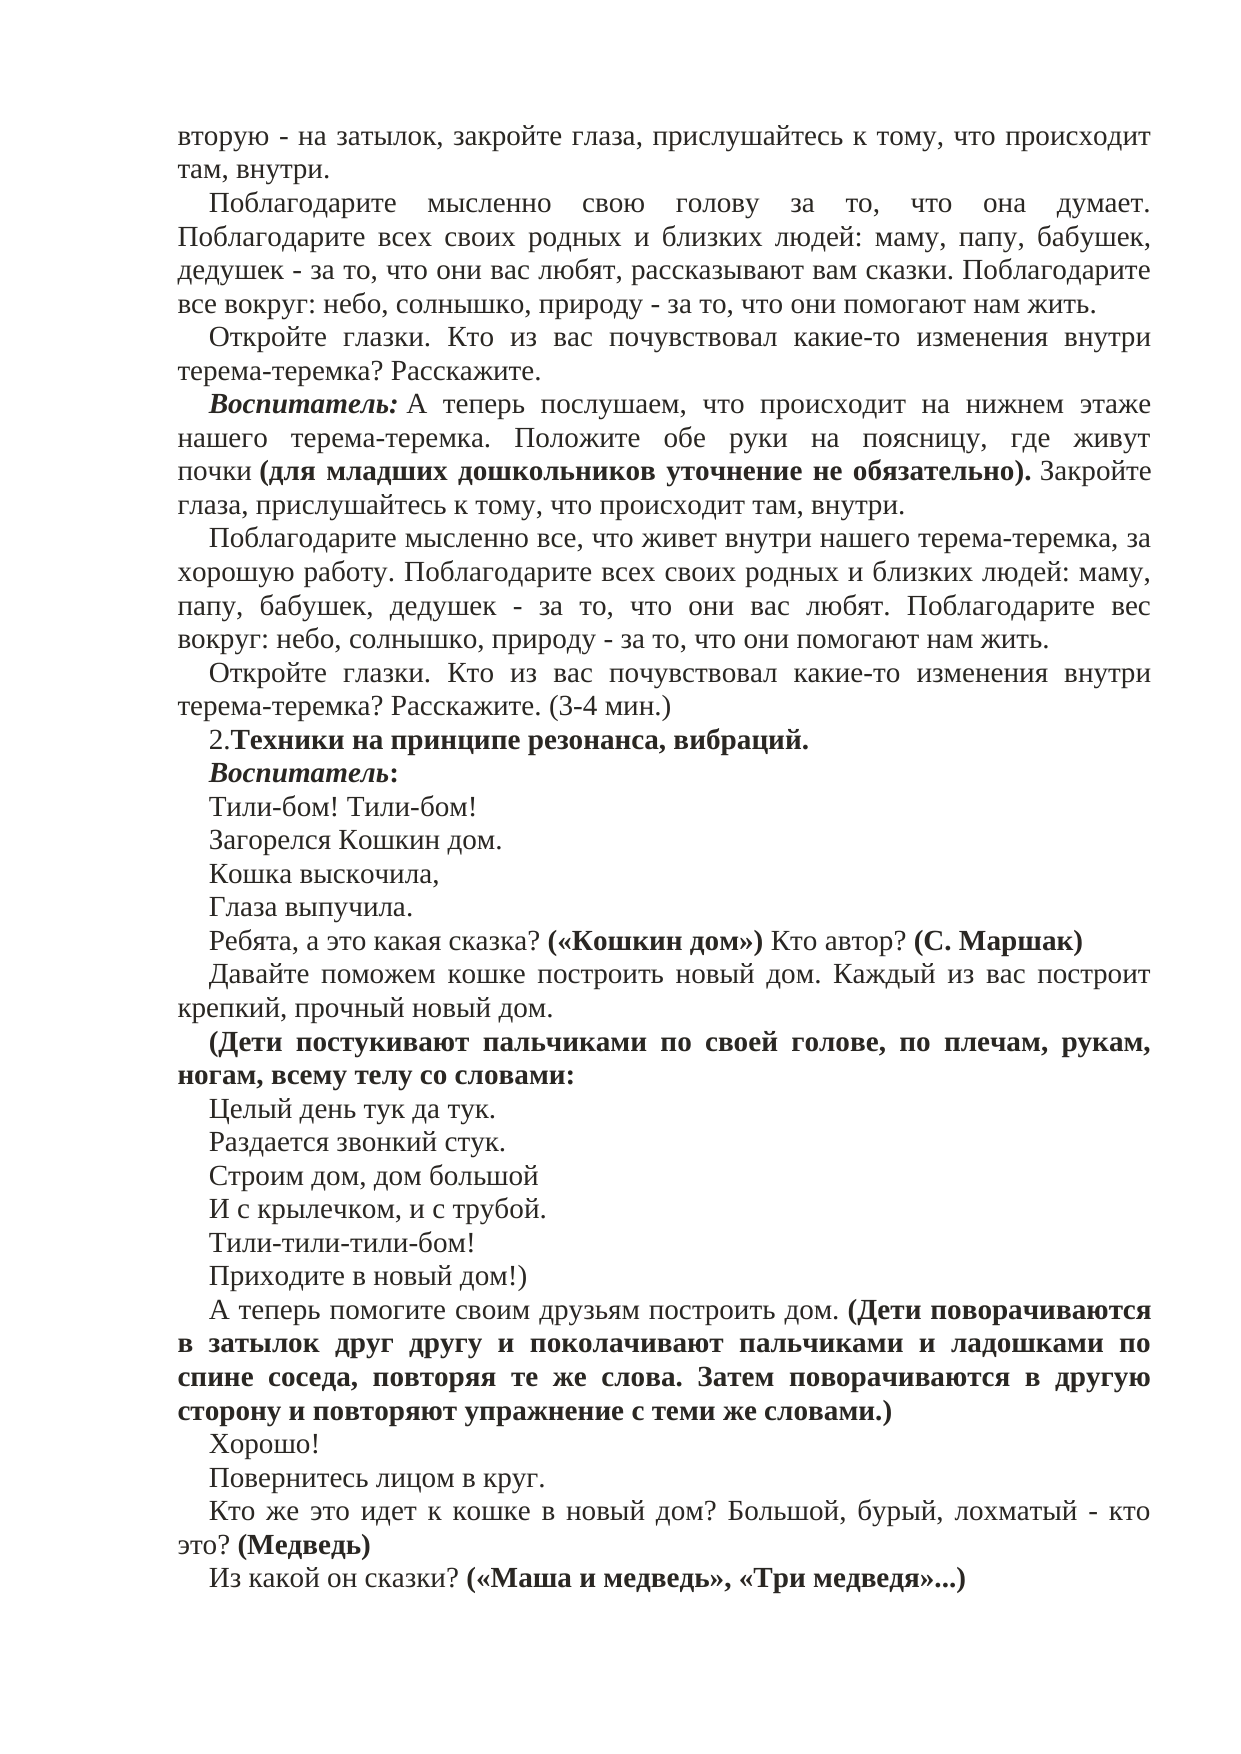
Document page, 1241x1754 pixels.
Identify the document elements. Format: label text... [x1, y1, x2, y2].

text Откройте глазки. Кто из вас почувствовал какие-то изменения внутри терема-теремка? Расскажите. (3-4 мин.) [177, 655, 1152, 722]
text Ребята, а это какая сказка? («Кошкин дом») Кто автор? (С. Маршак) [177, 923, 1152, 957]
text Хорошо! [177, 1426, 1152, 1460]
text (Дети постукивают пальчиками по своей голове, по плечам, рукам, ногам, всему телу со словами: [177, 1024, 1152, 1091]
text Кто же это идет к кошке в новый дом? Большой, бурый, лохматый - кто это? (Медведь) [177, 1493, 1152, 1560]
text Глаза выпучила. [177, 889, 1152, 923]
text И с крылечком, и с трубой. [177, 1191, 1152, 1225]
text Тили-тили-тили-бом! [177, 1225, 1152, 1258]
text Давайте поможем кошке построить новый дом. Каждый из вас построит крепкий, прочный новый дом. [177, 957, 1152, 1024]
text Целый день тук да тук. [177, 1091, 1152, 1124]
text Тили-бом! Тили-бом! [177, 789, 1152, 822]
text Повернитесь лицом в круг. [177, 1460, 1152, 1493]
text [177, 118, 1152, 185]
text Откройте глазки. Кто из вас почувствовал какие-то изменения внутри терема-теремка? Расскажите. [177, 319, 1152, 386]
text Поблагодарите мысленно свою голову за то, что она думает. Поблагодарите всех своих родных и близких людей: маму, папу, бабушек, дедушек - за то, что они вас любят, рассказывают вам сказки. Поблагодарите все вокруг: небо, солнышко, природу - за то, что они помогают нам жить. [177, 185, 1152, 319]
text Кошка выскочила, [177, 856, 1152, 889]
text Поблагодарите мысленно все, что живет внутри нашего терема-теремка, за хорошую работу. Поблагодарите всех своих родных и близких людей: маму, папу, бабушек, дедушек - за то, что они вас любят. Поблагодарите вес вокруг: небо, солнышко, природу - за то, что они помогают нам жить. [177, 521, 1152, 655]
text Из какой он сказки? («Маша и медведь», «Три медведя»...) [177, 1560, 1152, 1594]
text Воспитатель: А теперь послушаем, что происходит на нижнем этаже нашего терема-теремка. Положите обе руки на поясницу, где живут почки (для младших дошкольников уточнение не обязательно). Закройте глаза, прислушайтесь к тому, что происходит там, внутри. [177, 386, 1152, 521]
text Воспитатель: [177, 755, 1152, 789]
text Загорелся Кошкин дом. [177, 822, 1152, 856]
text Приходите в новый дом!) [177, 1258, 1152, 1292]
text Строим дом, дом большой [177, 1158, 1152, 1191]
text 2.Техники на принципе резонанса, вибраций. [177, 722, 1152, 755]
text А теперь помогите своим друзьям построить дом. (Дети поворачиваются в затылок друг другу и поколачивают пальчиками и ладошками по спине соседа, повторяя те же слова. Затем поворачиваются в другую сторону и повторяют упражнение с теми же словами.) [177, 1292, 1152, 1426]
text Раздается звонкий стук. [177, 1124, 1152, 1158]
